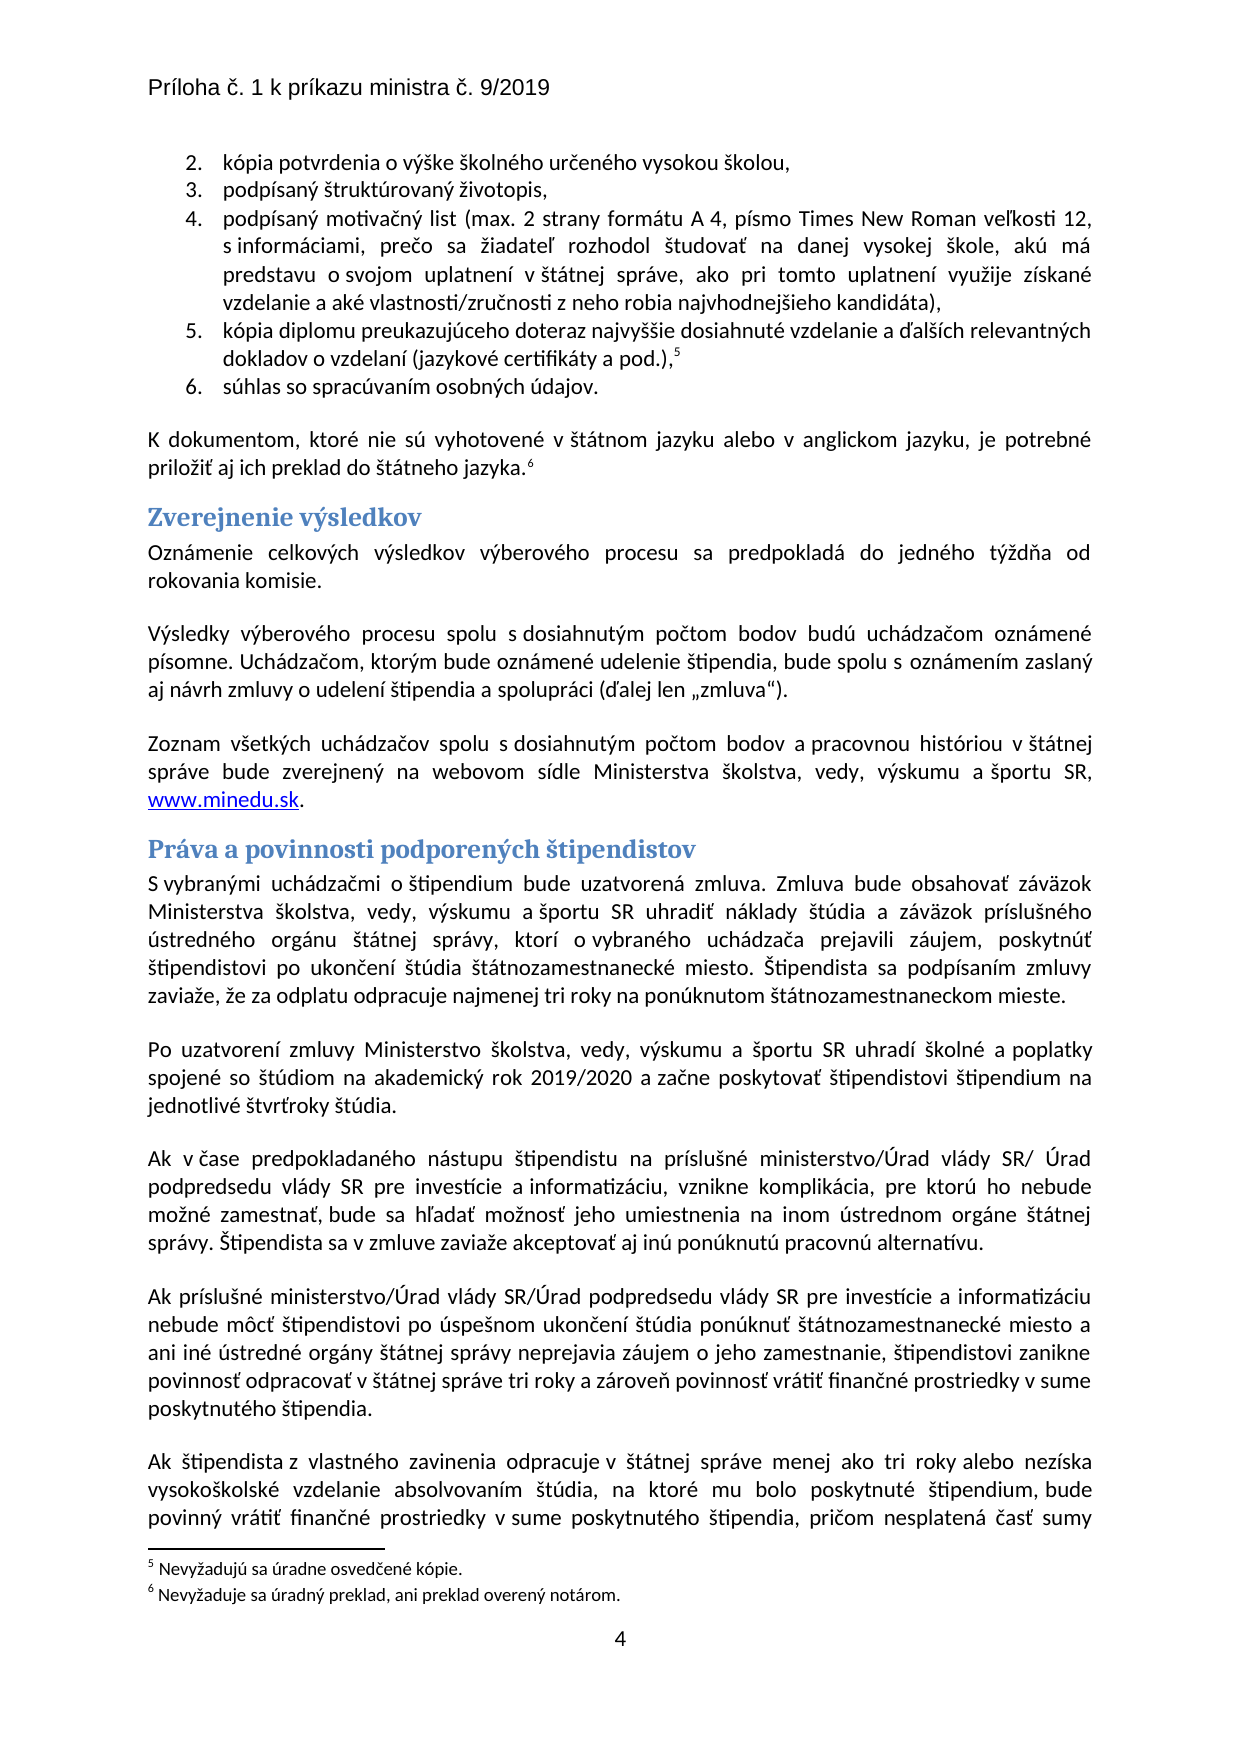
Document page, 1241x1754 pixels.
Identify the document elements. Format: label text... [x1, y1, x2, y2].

subtitle Práva a povinnosti podporených štipendistov [148, 834, 1093, 865]
list podpísaný motivačný list (max. 2 strany formátu A 4, písmo Times New Roman veľkosti 12, s informáciami, prečo sa žiadateľ rozhodol študovať na danej vysokej škole, akú má predstavu o svojom uplatnení v štátnej správe, ako pri tomto uplatnení využije získané vzdelanie a aké vlastnosti/zručnosti z neho robia najvhodnejšieho kandidáta), [185, 204, 1093, 316]
subtitle Zverejnenie výsledkov [148, 502, 1093, 533]
text Ak príslušné ministerstvo/Úrad vlády SR/Úrad podpredsedu vlády SR pre investície a informatizáciu nebude môcť štipendistovi po úspešnom ukončení štúdia ponúknuť štátnozamestnanecké miesto a ani iné ústredné orgány štátnej správy neprejavia záujem o jeho zamestnanie, štipendistovi zanikne povinnosť odpracovať v štátnej správe tri roky a zároveň povinnosť vrátiť finančné prostriedky v sume poskytnutého štipendia. [148, 1282, 1093, 1422]
list podpísaný štruktúrovaný životopis, [185, 176, 1093, 204]
text S vybranými uchádzačmi o štipendium bude uzatvorená zmluva. Zmluva bude obsahovať záväzok Ministerstva školstva, vedy, výskumu a športu SR uhradiť náklady štúdia a záväzok príslušného ústredného orgánu štátnej správy, ktorí o vybraného uchádzača prejavili záujem, poskytnúť štipendistovi po ukončení štúdia štátnozamestnanecké miesto. Štipendista sa podpísaním zmluvy zaviaže, že za odplatu odpracuje najmenej tri roky na ponúknutom štátnozamestnaneckom mieste. [148, 869, 1093, 1009]
text Po uzatvorení zmluvy Ministerstvo školstva, vedy, výskumu a športu SR uhradí školné a poplatky spojené so štúdiom na akademický rok 2019/2020 a začne poskytovať štipendistovi štipendium na jednotlivé štvrťroky štúdia. [148, 1035, 1093, 1119]
text Výsledky výberového procesu spolu s dosiahnutým počtom bodov budú uchádzačom oznámené písomne. Uchádzačom, ktorým bude oznámené udelenie štipendia, bude spolu s oznámením zaslaný aj návrh zmluvy o udelení štipendia a spolupráci (ďalej len „zmluva“). [148, 619, 1093, 703]
list kópia diplomu preukazujúceho doteraz najvyššie dosiahnuté vzdelanie a ďalších relevantných dokladov o vzdelaní (jazykové certifikáty a pod.), [185, 316, 1093, 372]
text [148, 1447, 1093, 1531]
text Oznámenie celkových výsledkov výberového procesu sa predpokladá do jedného týždňa od rokovania komisie. [148, 538, 1093, 594]
text Ak v čase predpokladaného nástupu štipendistu na príslušné ministerstvo/Úrad vlády SR/ Úrad podpredsedu vlády SR pre investície a informatizáciu, vznikne komplikácia, pre ktorú ho nebude možné zamestnať, bude sa hľadať možnosť jeho umiestnenia na inom ústrednom orgáne štátnej správy. Štipendista sa v zmluve zaviaže akceptovať aj inú ponúknutú pracovnú alternatívu. [148, 1144, 1093, 1256]
list súhlas so spracúvaním osobných údajov. [185, 372, 1093, 400]
list kópia potvrdenia o výške školného určeného vysokou školou, [185, 148, 1093, 176]
text K dokumentom, ktoré nie sú vyhotovené v štátnom jazyku alebo v anglickom jazyku, je potrebné priložiť aj ich preklad do štátneho jazyka. [148, 425, 1093, 481]
text Zoznam všetkých uchádzačov spolu s dosiahnutým počtom bodov a pracovnou históriou v štátnej správe bude zverejnený na webovom sídle Ministerstva školstva, vedy, výskumu a športu SR, www.minedu.sk. [148, 729, 1093, 813]
